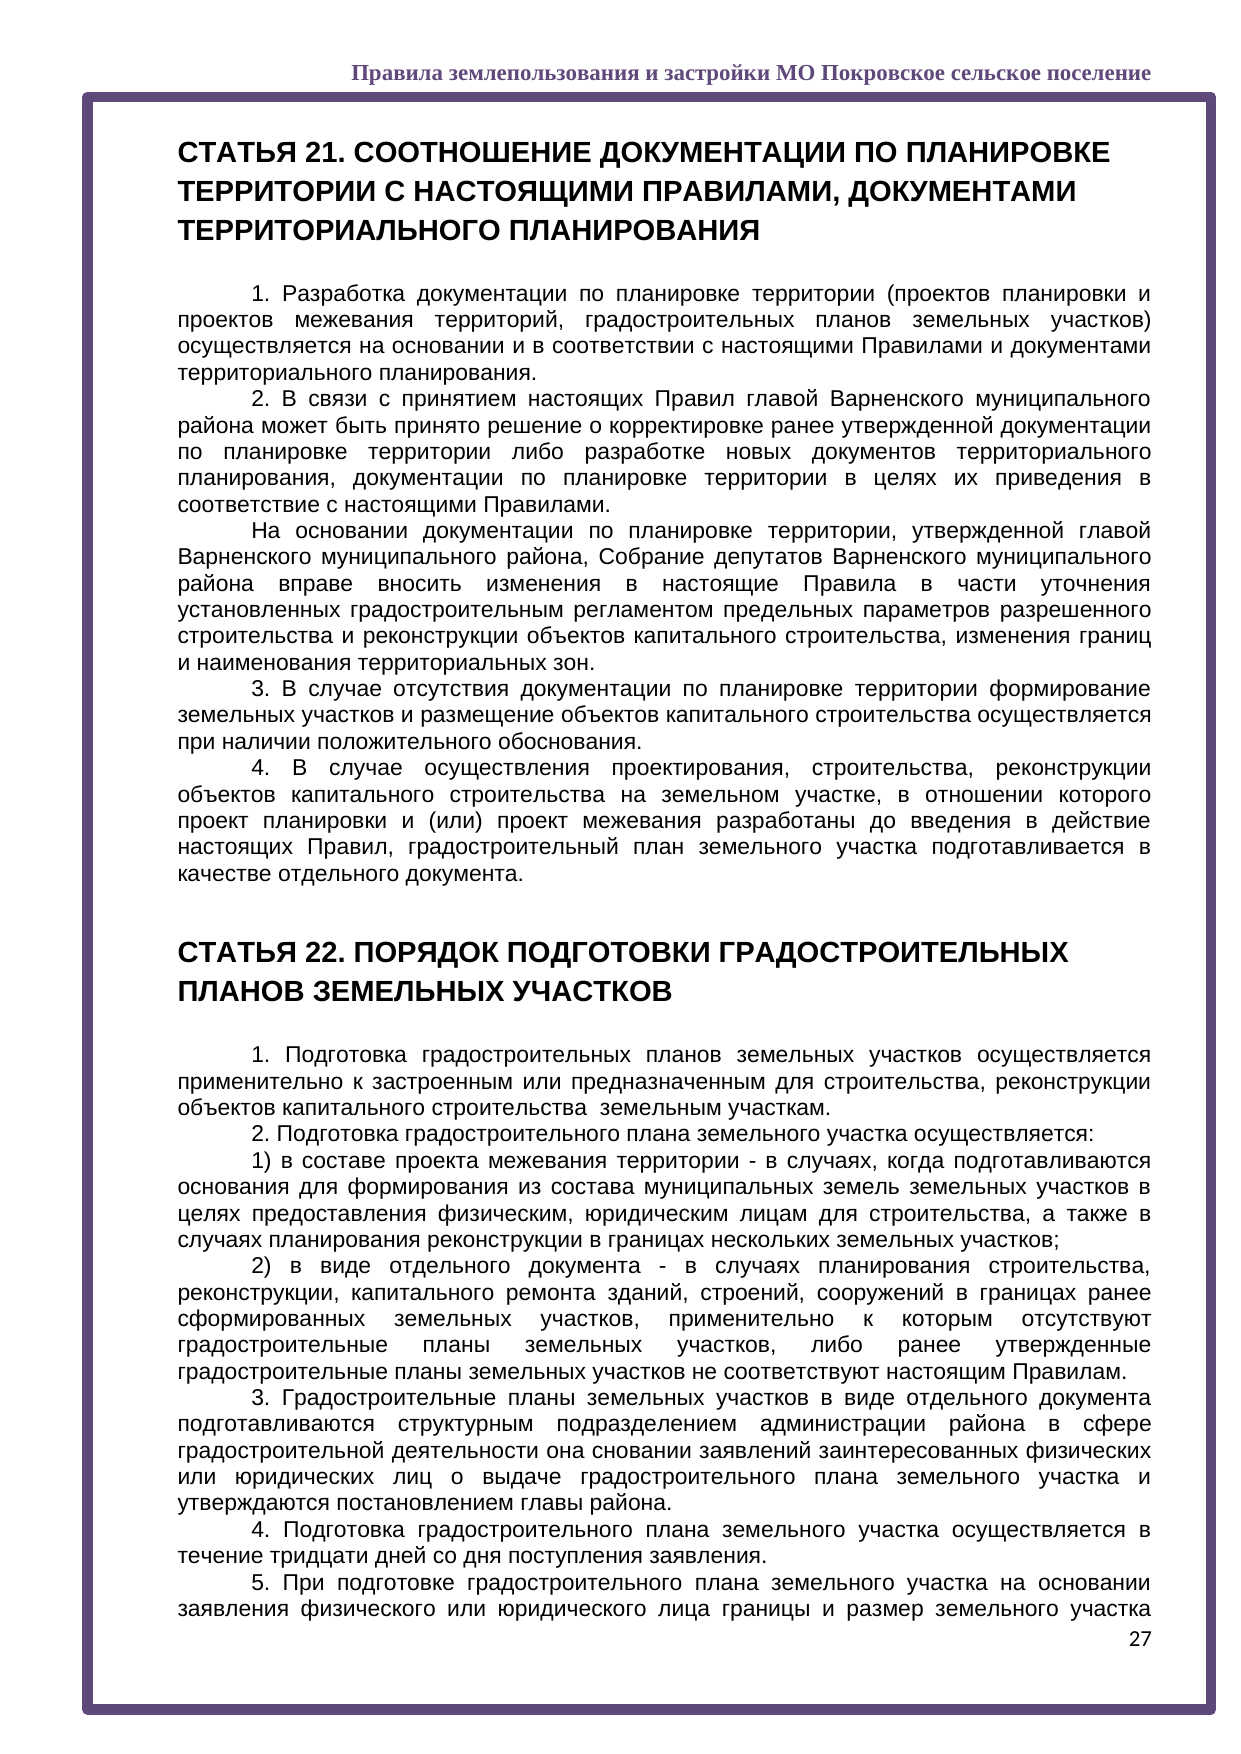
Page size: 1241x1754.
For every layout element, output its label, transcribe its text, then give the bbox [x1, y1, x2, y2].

text 1) в составе проекта межевания территории - в случаях, когда подготавливаются основания для формирования из состава муниципальных земель земельных участков в целях предоставления физическим, юридическим лицам для строительства, а также в случаях планирования реконструкции в границах нескольких земельных участков; [177, 1147, 1152, 1252]
text 1. Подготовка градостроительных планов земельных участков осуществляется применительно к застроенным или предназначенным для строительства, реконструкции объектов капитального строительства земельным участкам. [177, 1041, 1152, 1120]
text 2. В связи с принятием настоящих Правил главой Варненского муниципального района может быть принято решение о корректировке ранее утвержденной документации по планировке территории либо разработке новых документов территориального планирования, документации по планировке территории в целях их приведения в соответствие с настоящими Правилами. [177, 385, 1152, 517]
subtitle Статья 21. Соотношение документации по планировке территории с настоящими Правилами, документами территориального планирования [177, 135, 1152, 246]
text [177, 1568, 1152, 1621]
text 4. В случае осуществления проектирования, строительства, реконструкции объектов капитального строительства на земельном участке, в отношении которого проект планировки и (или) проект межевания разработаны до введения в действие настоящих Правил, градостроительный план земельного участка подготавливается в качестве отдельного документа. [177, 754, 1152, 886]
text 1. Разработка документации по планировке территории (проектов планировки и проектов межевания территорий, градостроительных планов земельных участков) осуществляется на основании и в соответствии с настоящими Правилами и документами территориального планирования. [177, 280, 1152, 385]
text 4. Подготовка градостроительного плана земельного участка осуществляется в течение тридцати дней со дня поступления заявления. [177, 1516, 1152, 1568]
text 3. Градостроительные планы земельных участков в виде отдельного документа подготавливаются структурным подразделением администрации района в сфере градостроительной деятельности она сновании заявлений заинтересованных физических или юридических лиц о выдаче градостроительного плана земельного участка и утверждаются постановлением главы района. [177, 1384, 1152, 1516]
text 3. В случае отсутствия документации по планировке территории формирование земельных участков и размещение объектов капитального строительства осуществляется при наличии положительного обоснования. [177, 675, 1152, 754]
text 2) в виде отдельного документа - в случаях планирования строительства, реконструкции, капитального ремонта зданий, строений, сооружений в границах ранее сформированных земельных участков, применительно к которым отсутствуют градостроительные планы земельных участков, либо ранее утвержденные градостроительные планы земельных участков не соответствуют настоящим Правилам. [177, 1252, 1152, 1384]
text На основании документации по планировке территории, утвержденной главой Варненского муниципального района, Собрание депутатов Варненского муниципального района вправе вносить изменения в настоящие Правила в части уточнения установленных градостроительным регламентом предельных параметров разрешенного строительства и реконструкции объектов капитального строительства, изменения границ и наименования территориальных зон. [177, 517, 1152, 675]
text 2. Подготовка градостроительного плана земельного участка осуществляется: [177, 1120, 1152, 1147]
subtitle Статья 22. Порядок подготовки градостроительных планов земельных участков [177, 936, 1152, 1008]
